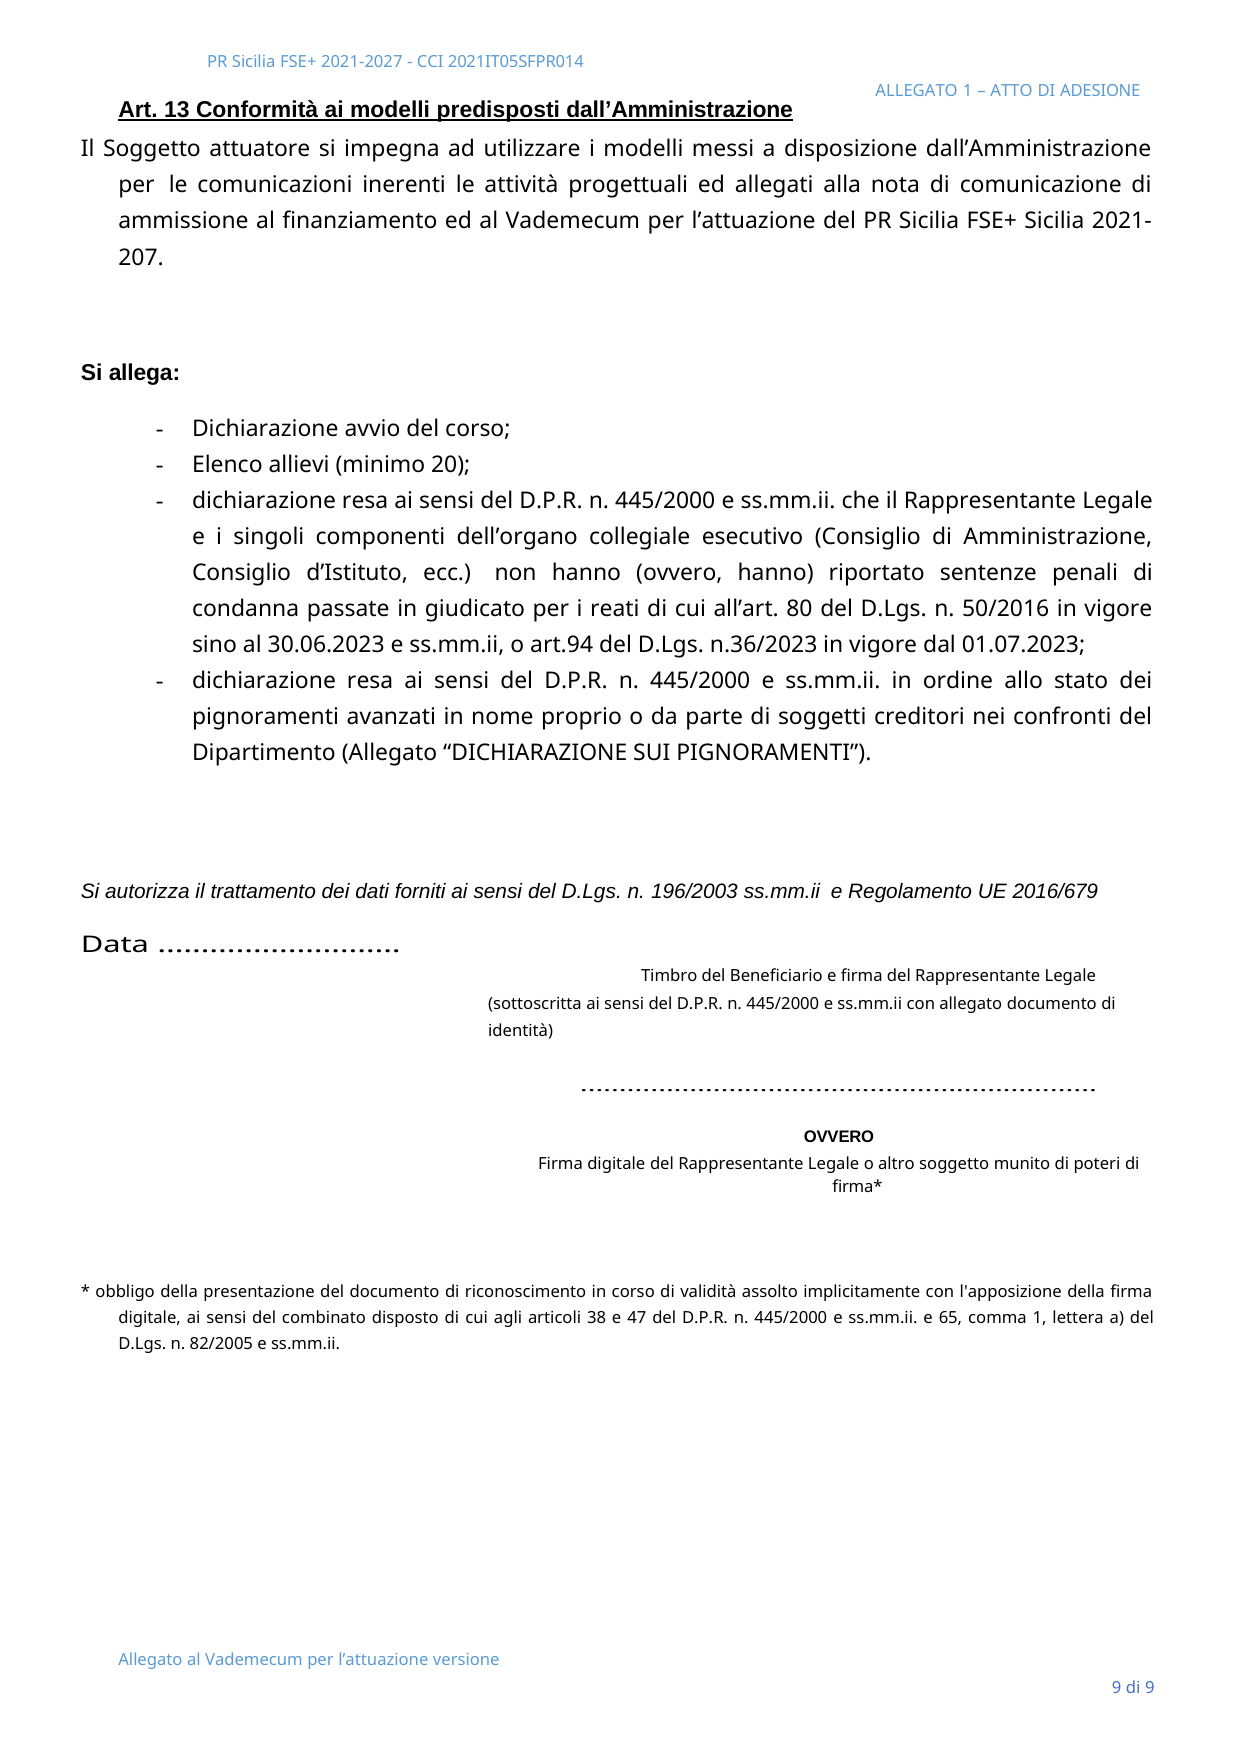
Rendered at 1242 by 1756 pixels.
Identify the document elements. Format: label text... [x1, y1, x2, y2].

list dichiarazione resa ai sensi del D.P.R. n. 445/2000 e ss.mm.ii. in ordine allo stato dei pignoramenti avanzati in nome proprio o da parte di soggetti creditori nei confronti del Dipartimento (Allegato “DICHIARAZIONE SUI PIGNORAMENTI”). [156, 664, 1154, 767]
text Si autorizza il trattamento dei dati forniti ai sensi del D.Lgs. n. 196/2003 ss.mm.ii e Regolamento UE 2016/679 [81, 879, 1183, 903]
text Si allega: [81, 359, 1183, 385]
list Dichiarazione avvio del corso; [156, 412, 1153, 443]
text Firma digitale del Rappresentante Legale o altro soggetto munito di poteri di firma* [523, 1152, 1154, 1197]
text * obbligo della presentazione del documento di riconoscimento in corso di validità assolto implicitamente con l'apposizione della firma digitale, ai sensi del combinato disposto di cui agli articoli 38 e 47 del D.P.R. n. 445/2000 e ss.mm.ii. e 65, comma 1, lettera a) del D.Lgs. n. 82/2005 e ss.mm.ii. [81, 1279, 1154, 1354]
text ………………………………………………………… [523, 1074, 1154, 1097]
list Elenco allievi (minimo 20); [156, 448, 1153, 479]
subtitle Art. 13 Conformità ai modelli predisposti dall’Amministrazione [118, 96, 1183, 122]
text Timbro del Beneficiario e firma del Rappresentante Legale (sottoscritta ai sensi del D.P.R. n. 445/2000 e ss.mm.ii con allegato documento di identità) [488, 964, 1154, 1042]
text OVVERO [523, 1127, 1154, 1146]
list dichiarazione resa ai sensi del D.P.R. n. 445/2000 e ss.mm.ii. che il Rappresentante Legale e i singoli componenti dell’organo collegiale esecutivo (Consiglio di Amministrazione, Consiglio d’Istituto, ecc.) non hanno (ovvero, hanno) riportato sentenze penali di condanna passate in giudicato per i reati di cui all’art. 80 del D.Lgs. n. 50/2016 in vigore sino al 30.06.2023 e ss.mm.ii, o art.94 del D.Lgs. n.36/2023 in vigore dal 01.07.2023; [156, 484, 1153, 659]
text Il Soggetto attuatore si impegna ad utilizzare i modelli messi a disposizione dall’Amministrazione per le comunicazioni inerenti le attività progettuali ed allegati alla nota di comunicazione di ammissione al finanziamento ed al Vademecum per l’attuazione del PR Sicilia FSE+ Sicilia 2021-207. [81, 132, 1153, 272]
text Data ………………………. [81, 928, 1183, 959]
